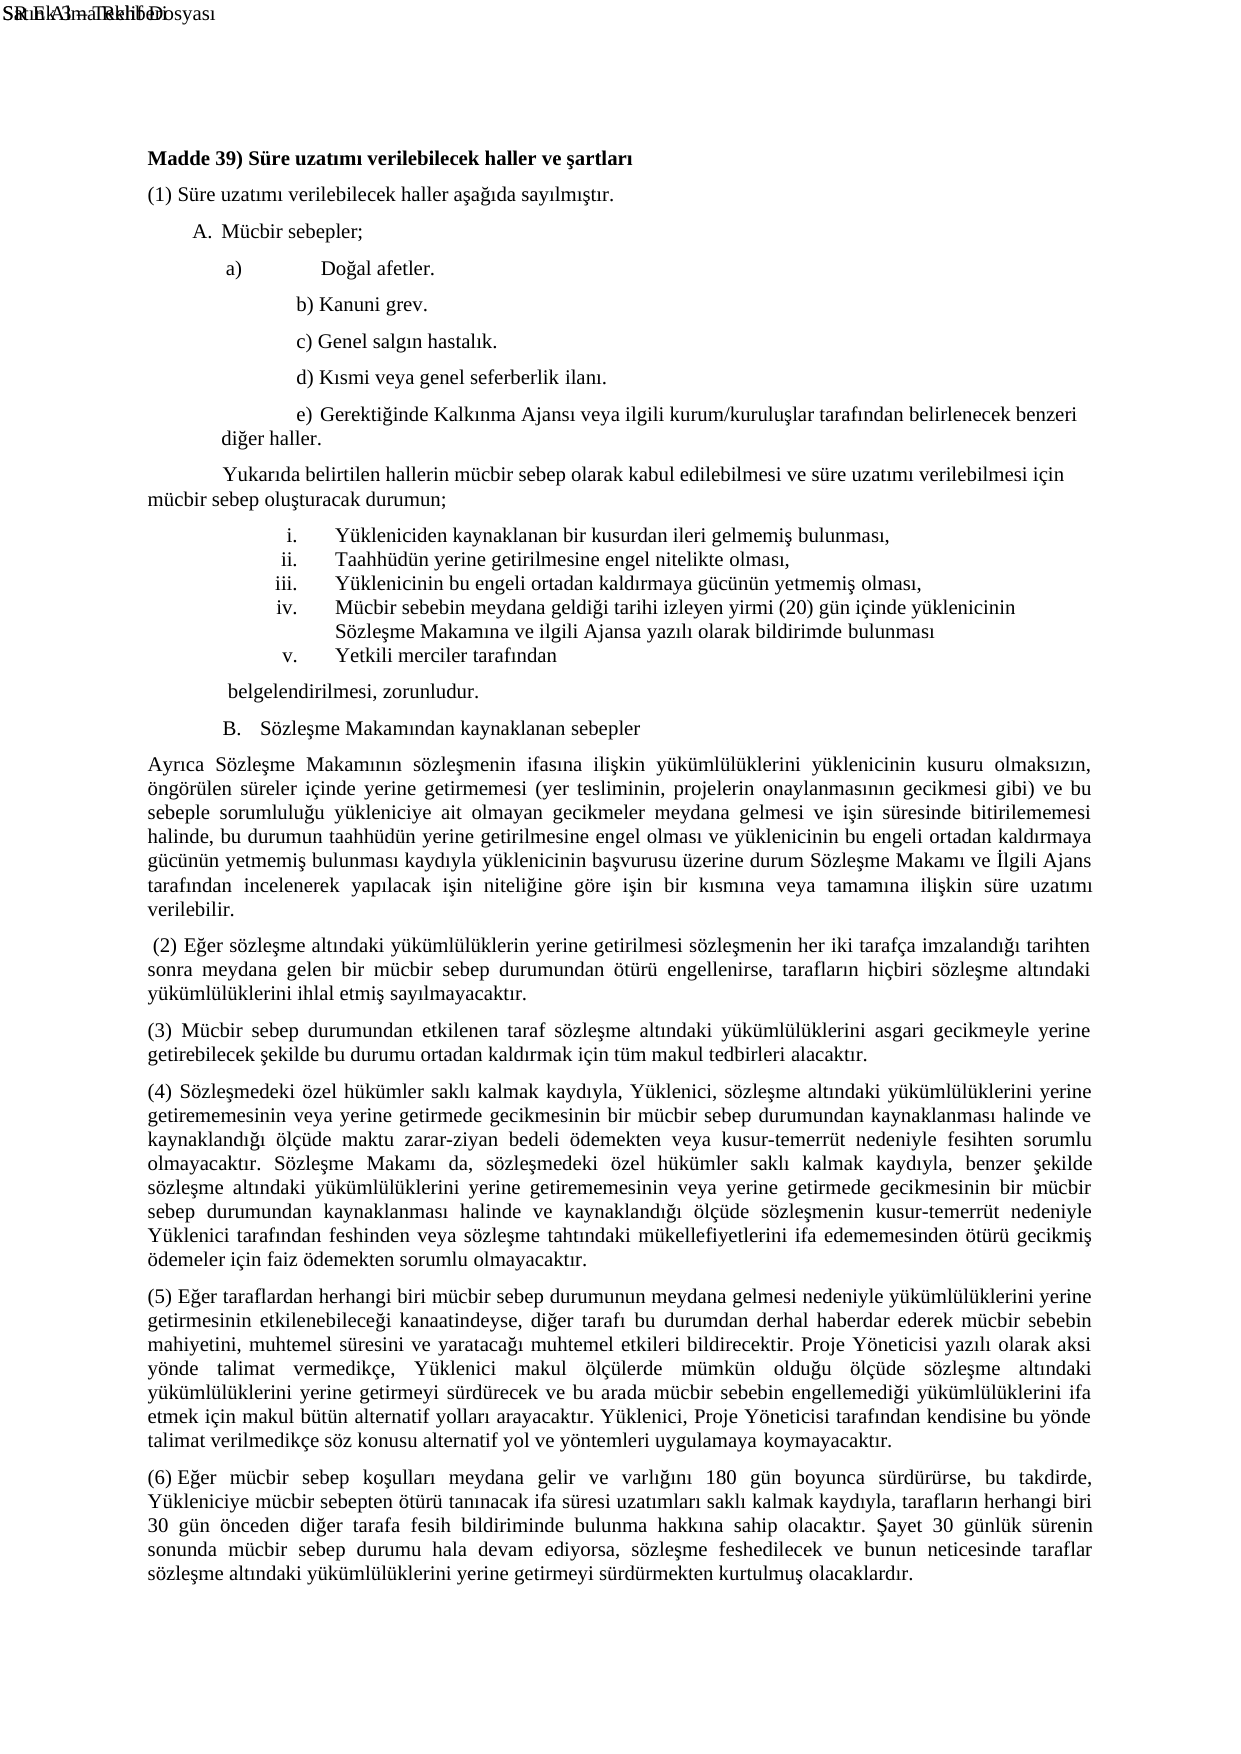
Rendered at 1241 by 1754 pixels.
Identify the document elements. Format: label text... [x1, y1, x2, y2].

text Yukarıda belirtilen hallerin mücbir sebep olarak kabul edilebilmesi ve süre uzatımı verilebilmesi için mücbir sebep oluşturacak durumun; [147, 462, 1101, 511]
list Sözleşmedeki özel hükümler saklı kalmak kaydıyla, Yüklenici, sözleşme altındaki yükümlülüklerini yerine getirememesinin veya yerine getirmede gecikmesinin bir mücbir sebep durumundan kaynaklanması halinde ve kaynaklandığı ölçüde maktu zarar-ziyan bedeli ödemekten veya kusur-temerrüt nedeniyle fesihten sorumlu olmayacaktır. Sözleşme Makamı da, sözleşmedeki özel hükümler saklı kalmak kaydıyla, benzer şekilde sözleşme altındaki yükümlülüklerini yerine getirememesinin veya yerine getirmede gecikmesinin bir mücbir sebep durumundan kaynaklanması halinde ve kaynaklandığı ölçüde sözleşmenin kusur-temerrüt nedeniyle Yüklenici tarafından feshinden veya sözleşme tahtındaki mükellefiyetlerini ifa edememesinden ötürü gecikmiş ödemeler için faiz ödemekten sorumlu olmayacaktır. [147, 1078, 1093, 1271]
list Eğer sözleşme altındaki yükümlülüklerin yerine getirilmesi sözleşmenin her iki tarafça imzalandığı tarihten sonra meydana gelen bir mücbir sebep durumundan ötürü engellenirse, tarafların hiçbiri sözleşme altındaki yükümlülüklerini ihlal etmiş sayılmayacaktır. [147, 933, 1092, 1005]
list Mücbir sebebin meydana geldiği tarihi izleyen yirmi (20) gün içinde yüklenicinin Sözleşme Makamına ve ilgili Ajansa yazılı olarak bildirimde bulunması [276, 595, 1092, 643]
list Gerektiğinde Kalkınma Ajansı veya ilgili kurum/kuruluşlar tarafından belirlenecek benzeri diğer haller. [221, 402, 1092, 450]
list Eğer taraflardan herhangi biri mücbir sebep durumunun meydana gelmesi nedeniyle yükümlülüklerini yerine getirmesinin etkilenebileceği kanaatindeyse, diğer tarafı bu durumdan derhal haberdar ederek mücbir sebebin mahiyetini, muhtemel süresini ve yaratacağı muhtemel etkileri bildirecektir. Proje Yöneticisi yazılı olarak aksi yönde talimat vermedikçe, Yüklenici makul ölçülerde mümkün olduğu ölçüde sözleşme altındaki yükümlülüklerini yerine getirmeyi sürdürecek ve bu arada mücbir sebebin engellemediği yükümlülüklerini ifa etmek için makul bütün alternatif yolları arayacaktır. Yüklenici, Proje Yöneticisi tarafından kendisine bu yönde talimat verilmedikçe söz konusu alternatif yol ve yöntemleri uygulamaya koymayacaktır. [147, 1284, 1092, 1452]
list Eğer mücbir sebep koşulları meydana gelir ve varlığını 180 gün boyunca sürdürürse, bu takdirde, Yükleniciye mücbir sebepten ötürü tanınacak ifa süresi uzatımları saklı kalmak kaydıyla, tarafların herhangi biri 30 gün önceden diğer tarafa fesih bildiriminde bulunma hakkına sahip olacaktır. Şayet 30 günlük sürenin sonunda mücbir sebep durumu hala devam ediyorsa, sözleşme feshedilecek ve bunun neticesinde taraflar sözleşme altındaki yükümlülüklerini yerine getirmeyi sürdürmekten kurtulmuş olacaklardır. [147, 1465, 1093, 1585]
list Yetkili merciler tarafından belgelendirilmesi, zorunludur. [228, 643, 712, 703]
list Mücbir sebep durumundan etkilenen taraf sözleşme altındaki yükümlülüklerini asgari gecikmeyle yerine getirebilecek şekilde bu durumu ortadan kaldırmak için tüm makul tedbirleri alacaktır. [147, 1018, 1092, 1066]
list Yüklenicinin bu engeli ortadan kaldırmaya gücünün yetmemiş olması, [275, 571, 1223, 595]
text Ayrıca Sözleşme Makamının sözleşmenin ifasına ilişkin yükümlülüklerini yüklenicinin kusuru olmaksızın, öngörülen süreler içinde yerine getirmemesi (yer tesliminin, projelerin onaylanmasının gecikmesi gibi) ve bu sebeple sorumluluğu yükleniciye ait olmayan gecikmeler meydana gelmesi ve işin süresinde bitirilememesi halinde, bu durumun taahhüdün yerine getirilmesine engel olması ve yüklenicinin bu engeli ortadan kaldırmaya gücünün yetmemiş bulunması kaydıyla yüklenicinin başvurusu üzerine durum Sözleşme Makamı ve İlgili Ajans tarafından incelenerek yapılacak işin niteliğine göre işin bir kısmına veya tamamına ilişkin süre uzatımı verilebilir. [147, 752, 1093, 921]
list Kanuni grev. [296, 292, 1223, 316]
list Mücbir sebepler; [192, 219, 1223, 243]
list Genel salgın hastalık. [296, 329, 1223, 353]
list Süre uzatımı verilebilecek haller aşağıda sayılmıştır. [147, 182, 1223, 206]
subtitle Madde 39) Süre uzatımı verilebilecek haller ve şartları [147, 146, 1223, 170]
list Taahhüdün yerine getirilmesine engel nitelikte olması, [281, 547, 1223, 571]
list Kısmi veya genel seferberlik ilanı. [296, 365, 1223, 389]
list Doğal afetler. [147, 256, 1223, 279]
list Yükleniciden kaynaklanan bir kusurdan ileri gelmemiş bulunması, [286, 523, 1223, 547]
list Sözleşme Makamından kaynaklanan sebepler [222, 716, 1223, 740]
